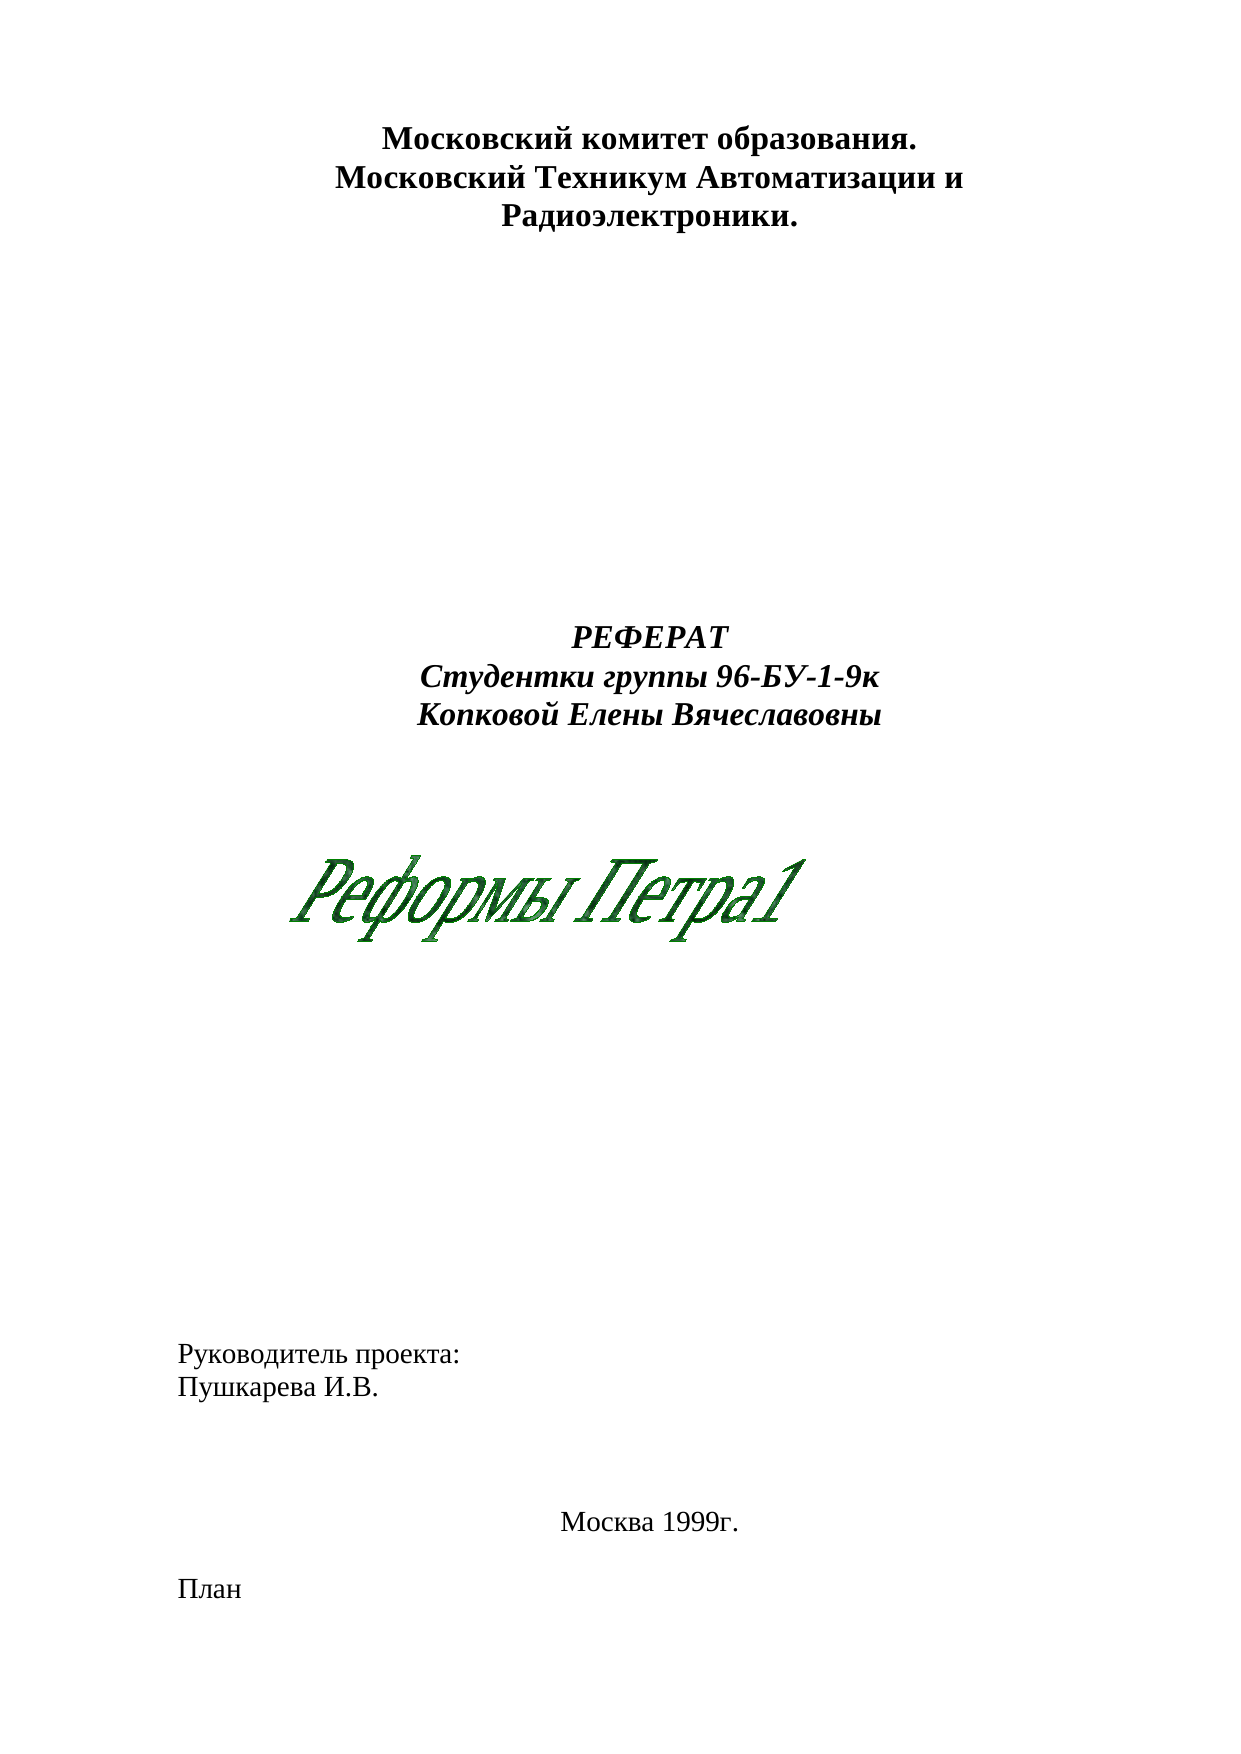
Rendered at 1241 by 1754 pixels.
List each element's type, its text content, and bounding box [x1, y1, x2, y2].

text Московский комитет образования. [118, 118, 1122, 157]
picture [469, 878, 533, 921]
subtitle Радиоэлектроники. [118, 195, 1122, 233]
text Пушкарева И.В. [118, 1370, 1122, 1403]
picture [332, 877, 373, 922]
text План [118, 1571, 1122, 1604]
picture [541, 878, 579, 921]
picture [660, 878, 706, 921]
text Студентки группы 96-БУ-1-9к [118, 656, 1122, 694]
picture [423, 877, 485, 941]
subtitle РЕФЕРАТ [118, 617, 1122, 656]
picture [510, 878, 550, 921]
text Руководитель проекта: [118, 1336, 1122, 1370]
text Копковой Елены Вячеславовны [118, 694, 1122, 732]
subtitle Московский Техникум Автоматизации и [118, 157, 1122, 195]
picture [629, 877, 670, 922]
picture [751, 859, 805, 921]
picture [359, 856, 420, 941]
picture [291, 859, 354, 921]
picture [408, 877, 450, 922]
text Москва 1999г. [118, 1504, 1122, 1537]
picture [573, 859, 657, 921]
picture [670, 877, 734, 941]
picture [721, 877, 764, 922]
